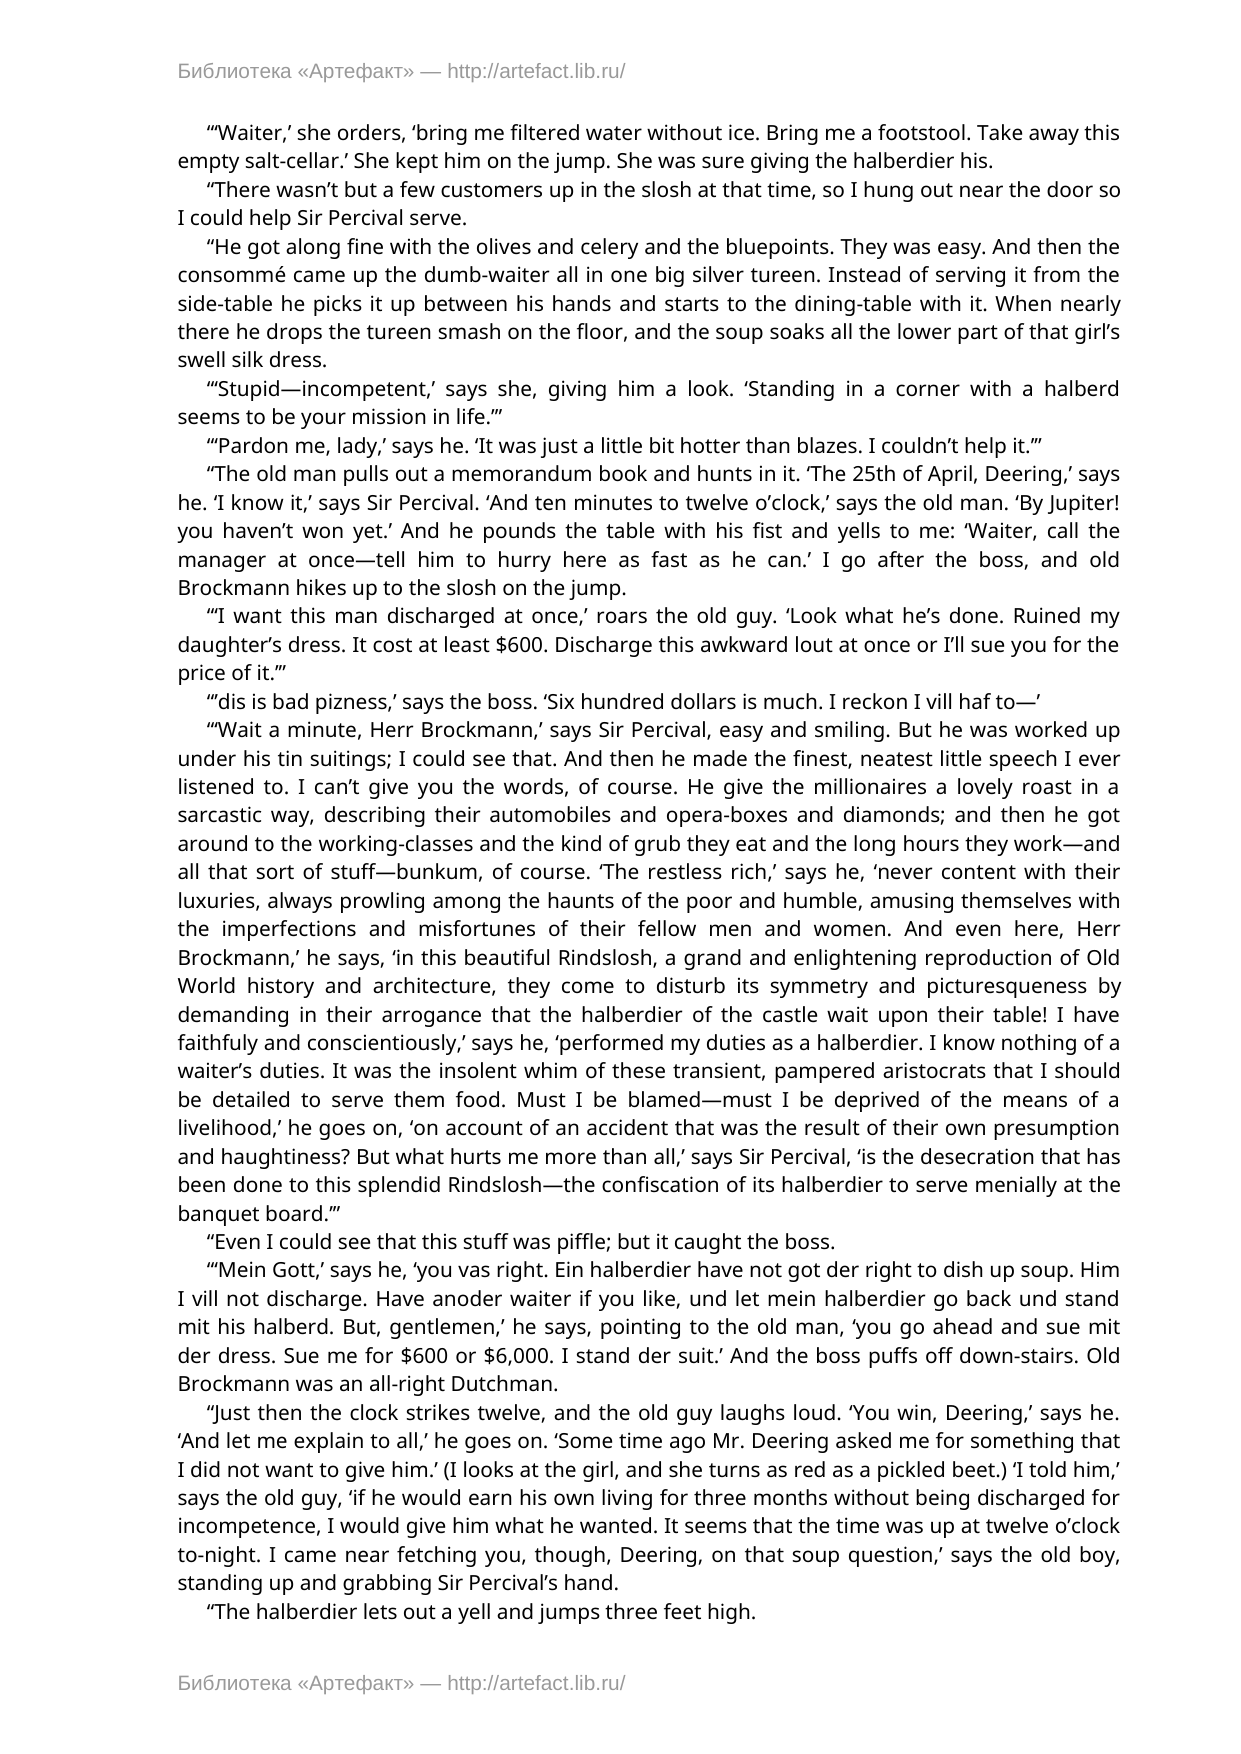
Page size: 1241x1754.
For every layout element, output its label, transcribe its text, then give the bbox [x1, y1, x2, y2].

text “‘Pardon me, lady,’ says he. ‘It was just a little bit hotter than blazes. I couldn’t help it.’” [177, 431, 1122, 459]
text “Just then the clock strikes twelve, and the old guy laughs loud. ‘You win, Deering,’ says he. ‘And let me explain to all,’ he goes on. ‘Some time ago Mr. Deering asked me for something that I did not want to give him.’ (I looks at the girl, and she turns as red as a pickled beet.) ‘I told him,’ says the old guy, ‘if he would earn his own living for three months without being discharged for incompetence, I would give him what he wanted. It seems that the time was up at twelve o’clock to-night. I came near fetching you, though, Deering, on that soup question,’ says the old boy, standing up and grabbing Sir Percival’s hand. [177, 1398, 1122, 1597]
text “‘Wait a minute, Herr Brockmann,’ says Sir Percival, easy and smiling. But he was worked up under his tin suitings; I could see that. And then he made the finest, neatest little speech I ever listened to. I can’t give you the words, of course. He give the millionaires a lovely roast in a sarcastic way, describing their automobiles and opera-boxes and diamonds; and then he got around to the working-classes and the kind of grub they eat and the long hours they work—and all that sort of stuff—bunkum, of course. ‘The restless rich,’ says he, ‘never content with their luxuries, always prowling among the haunts of the poor and humble, amusing themselves with the imperfections and misfortunes of their fellow men and women. And even here, Herr Brockmann,’ he says, ‘in this beautiful Rindslosh, a grand and enlightening reproduction of Old World history and architecture, they come to disturb its symmetry and picturesqueness by demanding in their arrogance that the halberdier of the castle wait upon their table! I have faithfuly and conscientiously,’ says he, ‘performed my duties as a halberdier. I know nothing of a waiter’s duties. It was the insolent whim of these transient, pampered aristocrats that I should be detailed to serve them food. Must I be blamed—must I be deprived of the means of a livelihood,’ he goes on, ‘on account of an accident that was the result of their own presumption and haughtiness? But what hurts me more than all,’ says Sir Percival, ‘is the desecration that has been done to this splendid Rindslosh—the confiscation of its halberdier to serve menially at the banquet board.’” [177, 715, 1122, 1227]
text “‘Waiter,’ she orders, ‘bring me filtered water without ice. Bring me a footstool. Take away this empty salt-cellar.’ She kept him on the jump. She was sure giving the halberdier his. [177, 118, 1122, 175]
text “The old man pulls out a memorandum book and hunts in it. ‘The 25th of April, Deering,’ says he. ‘I know it,’ says Sir Percival. ‘And ten minutes to twelve o’clock,’ says the old man. ‘By Jupiter! you haven’t won yet.’ And he pounds the table with his fist and yells to me: ‘Waiter, call the manager at once—tell him to hurry here as fast as he can.’ I go after the boss, and old Brockmann hikes up to the slosh on the jump. [177, 459, 1122, 602]
text “The halberdier lets out a yell and jumps three feet high. [177, 1597, 1122, 1625]
text “There wasn’t but a few customers up in the slosh at that time, so I hung out near the door so I could help Sir Percival serve. [177, 175, 1122, 232]
text “He got along fine with the olives and celery and the bluepoints. They was easy. And then the consommé came up the dumb-waiter all in one big silver tureen. Instead of serving it from the side-table he picks it up between his hands and starts to the dining-table with it. When nearly there he drops the tureen smash on the floor, and the soup soaks all the lower part of that girl’s swell silk dress. [177, 232, 1122, 374]
text “Even I could see that this stuff was piffle; but it caught the boss. [177, 1227, 1122, 1256]
text “‘Mein Gott,’ says he, ‘you vas right. Ein halberdier have not got der right to dish up soup. Him I vill not discharge. Have anoder waiter if you like, und let mein halberdier go back und stand mit his halberd. But, gentlemen,’ he says, pointing to the old man, ‘you go ahead and sue mit der dress. Sue me for $600 or $6,000. I stand der suit.’ And the boss puffs off down-stairs. Old Brockmann was an all-right Dutchman. [177, 1256, 1122, 1398]
text “’dis is bad pizness,’ says the boss. ‘Six hundred dollars is much. I reckon I vill haf to—’ [177, 687, 1122, 715]
text “‘Stupid—incompetent,’ says she, giving him a look. ‘Standing in a corner with a halberd seems to be your mission in life.’” [177, 374, 1122, 431]
text “‘I want this man discharged at once,’ roars the old guy. ‘Look what he’s done. Ruined my daughter’s dress. It cost at least $600. Discharge this awkward lout at once or I’ll sue you for the price of it.’” [177, 602, 1122, 687]
